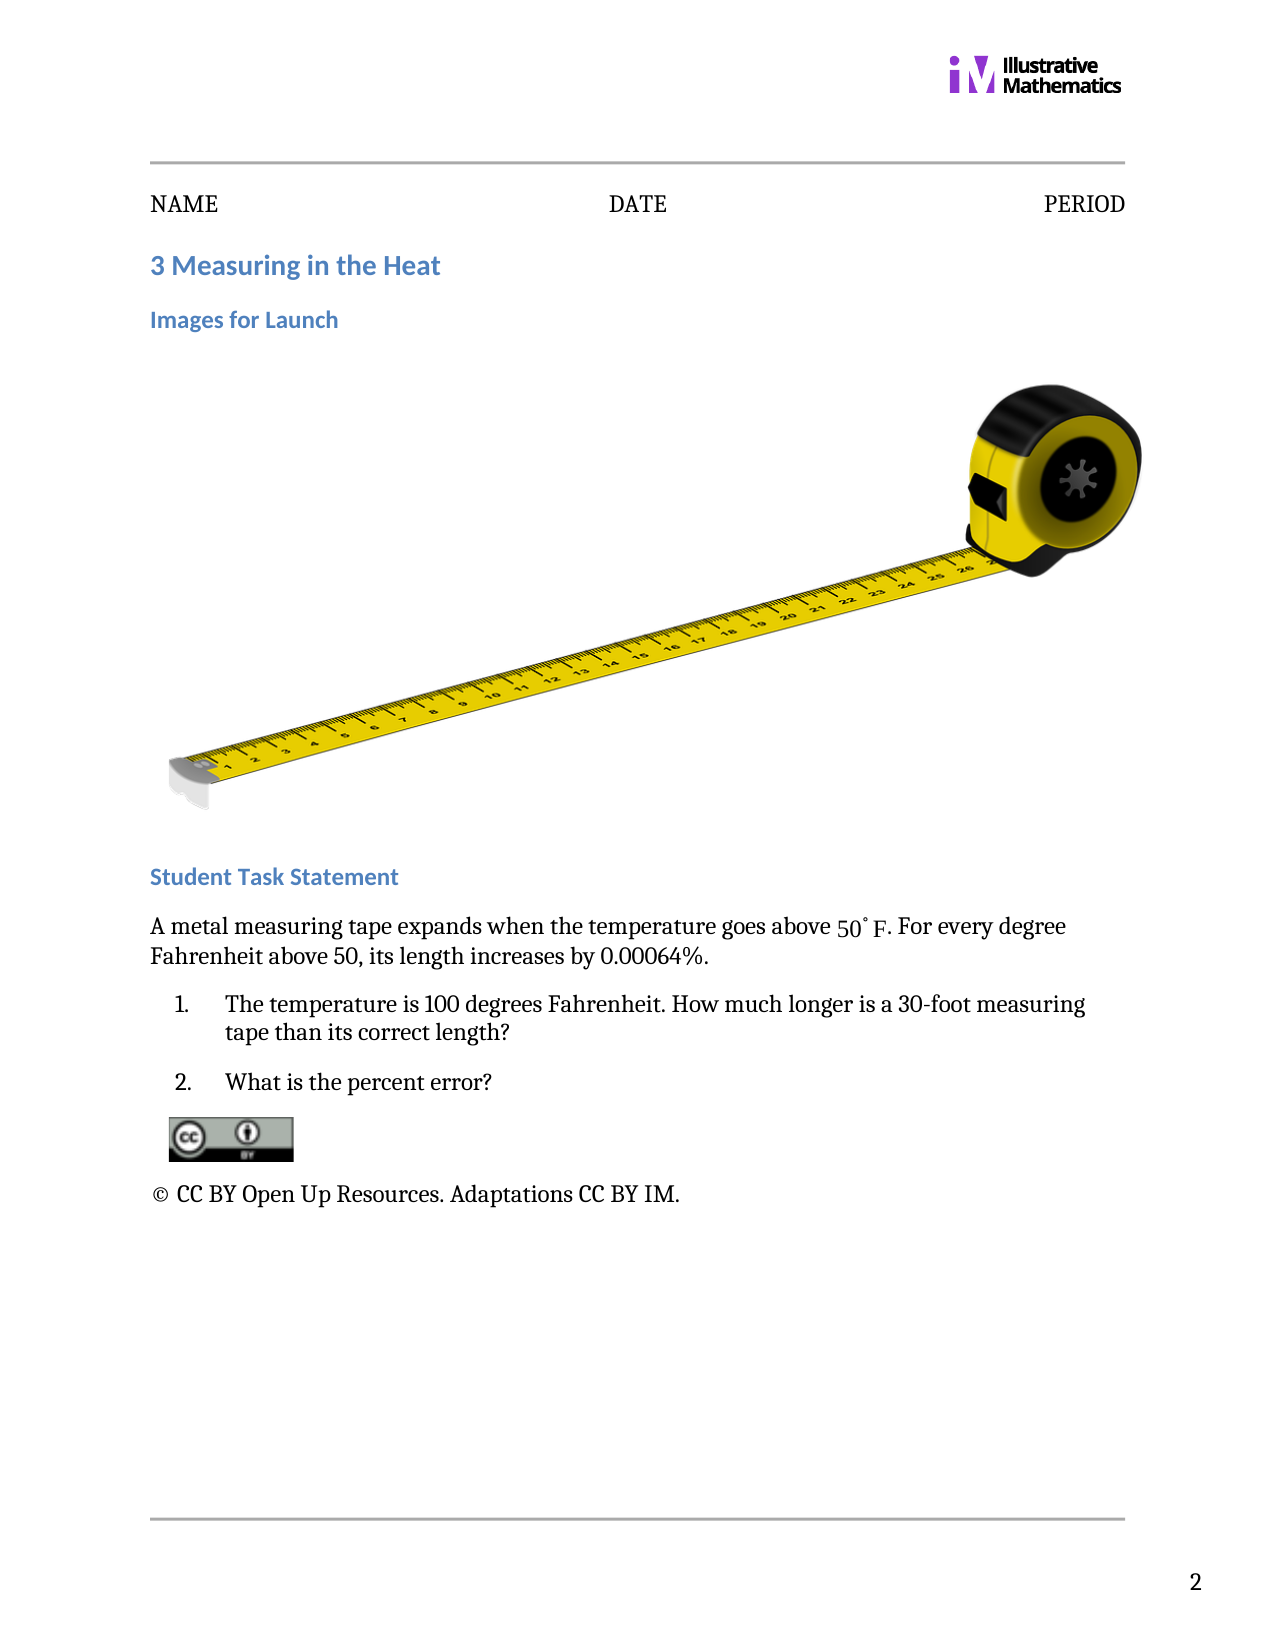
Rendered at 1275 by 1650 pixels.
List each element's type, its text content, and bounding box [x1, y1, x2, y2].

subtitle 3 Measuring in the Heat [150, 247, 1125, 283]
subtitle Student Task Statement [150, 862, 1125, 892]
picture [168, 1117, 294, 1162]
text A metal measuring tape expands when the temperature goes above . For every degree Fahrenheit above 50, its length increases by 0.00064%. [150, 911, 1125, 971]
subtitle Images for Launch [150, 304, 1125, 334]
text © CC BY Open Up Resources. Adaptations CC BY IM. [150, 1180, 1125, 1209]
list The temperature is 100 degrees Fahrenheit. How much longer is a 30-foot measuring tape than its correct length? [175, 989, 1125, 1047]
picture [949, 55, 1121, 93]
picture [168, 353, 1144, 841]
list What is the percent error? [175, 1068, 1125, 1097]
